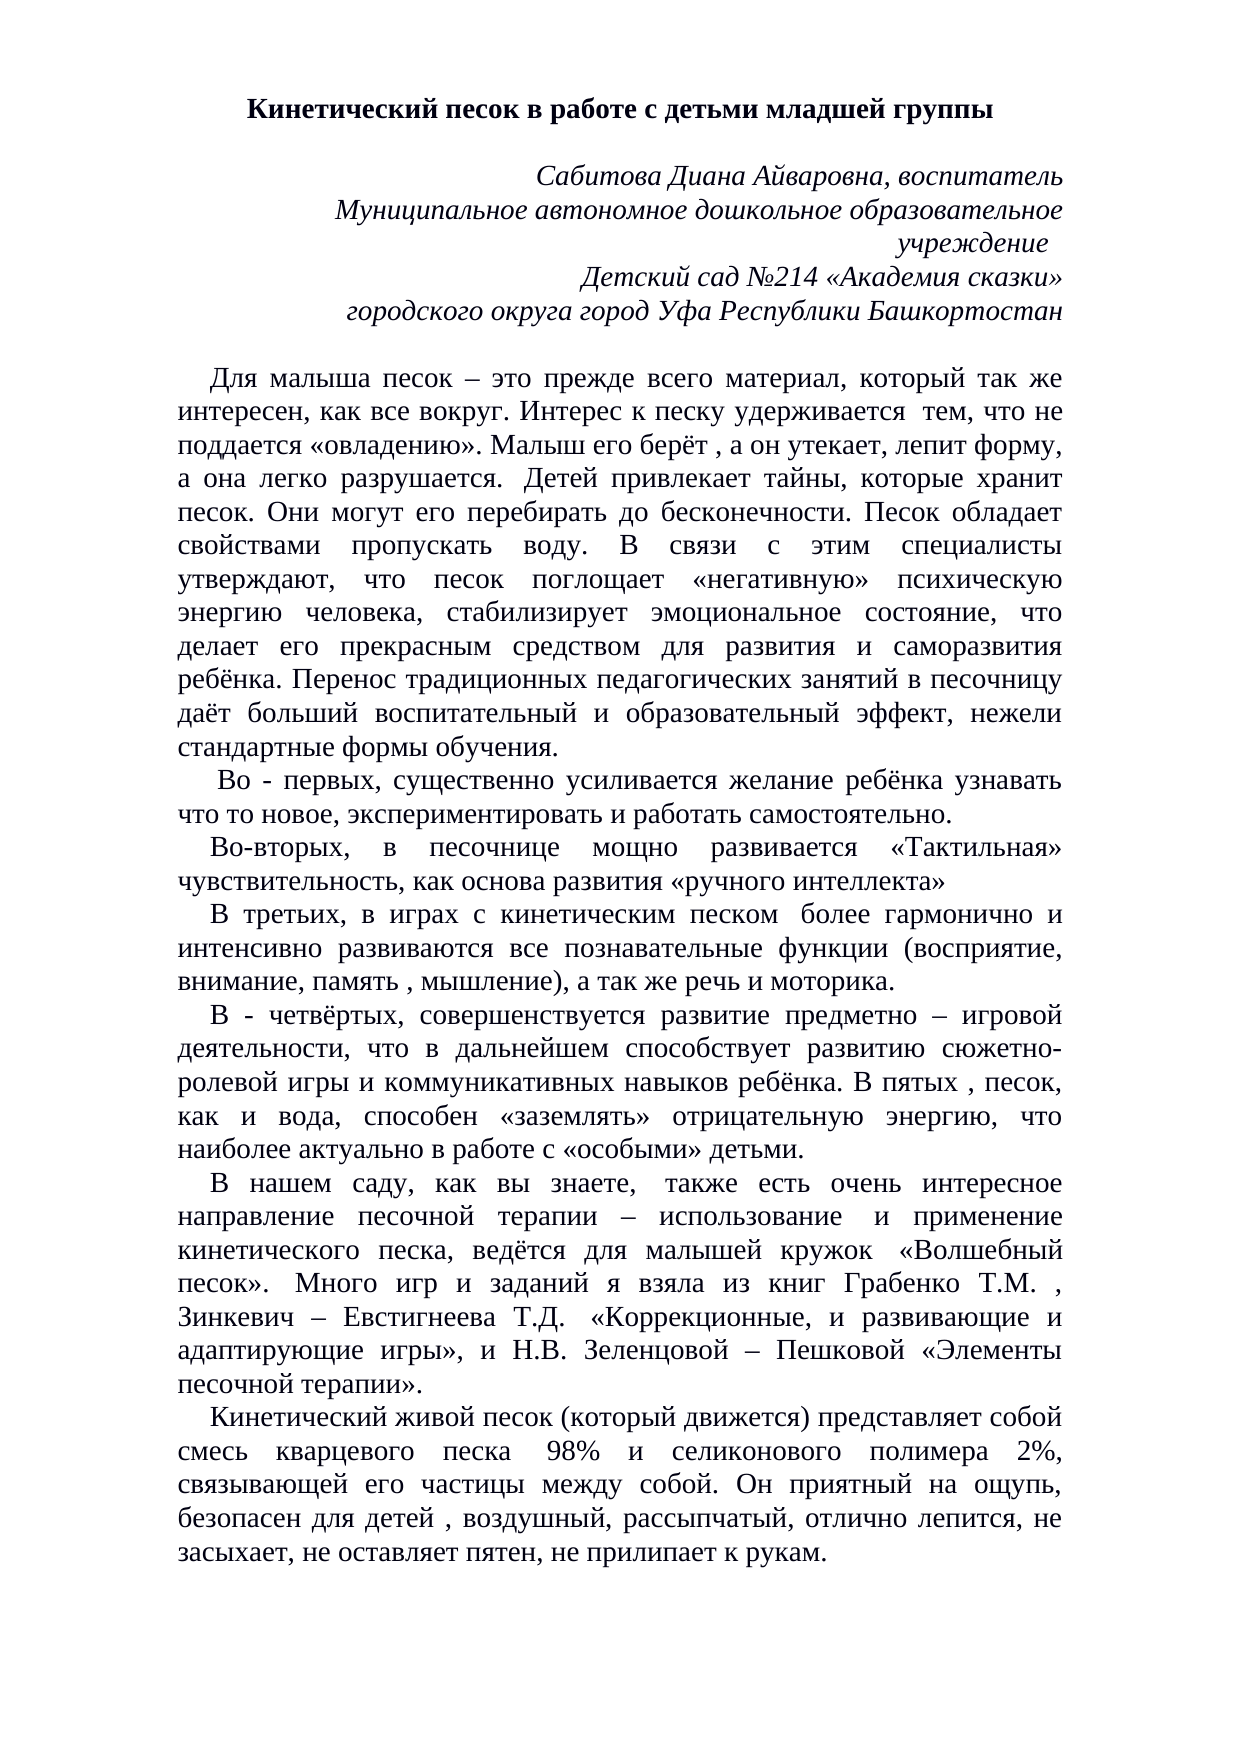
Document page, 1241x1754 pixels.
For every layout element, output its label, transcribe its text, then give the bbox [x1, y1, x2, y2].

text Кинетический песок в работе с детьми младшей группы [177, 91, 1063, 125]
text В третьих, в играх с кинетическим песком более гармонично и интенсивно развиваются все познавательные функции (восприятие, внимание, память , мышление), а так же речь и моторика. [177, 896, 1063, 997]
text В нашем саду, как вы знаете, также есть очень интересное направление песочной терапии – использование и применение кинетического песка, ведётся для малышей кружок «Волшебный песок». Много игр и заданий я взяла из книг Грабенко Т.М. , Зинкевич – Евстигнеева Т.Д. «Коррекционные, и развивающие и адаптирующие игры», и Н.В. Зеленцовой – Пешковой «Элементы песочной терапии». [177, 1165, 1063, 1399]
text Сабитова Диана Айваровна, воспитатель [177, 158, 1063, 192]
text Кинетический живой песок (который движется) представляет собой смесь кварцевого песка 98% и селиконового полимера 2%, связывающей его частицы между собой. Он приятный на ощупь, безопасен для детей , воздушный, рассыпчатый, отлично лепится, не засыхает, не оставляет пятен, не прилипает к рукам. [177, 1399, 1063, 1567]
text Детский сад №214 «Академия сказки» [177, 259, 1063, 293]
text Во-вторых, в песочнице мощно развивается «Тактильная» чувствительность, как основа развития «ручного интеллекта» [177, 829, 1063, 896]
text Во - первых, существенно усиливается желание ребёнка узнавать что то новое, экспериментировать и работать самостоятельно. [177, 762, 1063, 829]
text Для малыша песок – это прежде всего материал, который так же интересен, как все вокруг. Интерес к песку удерживается тем, что не поддается «овладению». Малыш его берёт , а он утекает, лепит форму, а она легко разрушается. Детей привлекает тайны, которые хранит песок. Они могут его перебирать до бесконечности. Песок обладает свойствами пропускать воду. В связи с этим специалисты утверждают, что песок поглощает «негативную» психическую энергию человека, стабилизирует эмоциональное состояние, что делает его прекрасным средством для развития и саморазвития ребёнка. Перенос традиционных педагогических занятий в песочницу даёт больший воспитательный и образовательный эффект, нежели стандартные формы обучения. [177, 360, 1063, 762]
text В - четвёртых, совершенствуется развитие предметно – игровой деятельности, что в дальнейшем способствует развитию сюжетно-ролевой игры и коммуникативных навыков ребёнка. В пятых , песок, как и вода, способен «заземлять» отрицательную энергию, что наиболее актуально в работе с «особыми» детьми. [177, 997, 1063, 1165]
text городского округа город Уфа Республики Башкортостан [177, 293, 1063, 326]
text Муниципальное автономное дошкольное образовательное учреждение [177, 192, 1063, 259]
